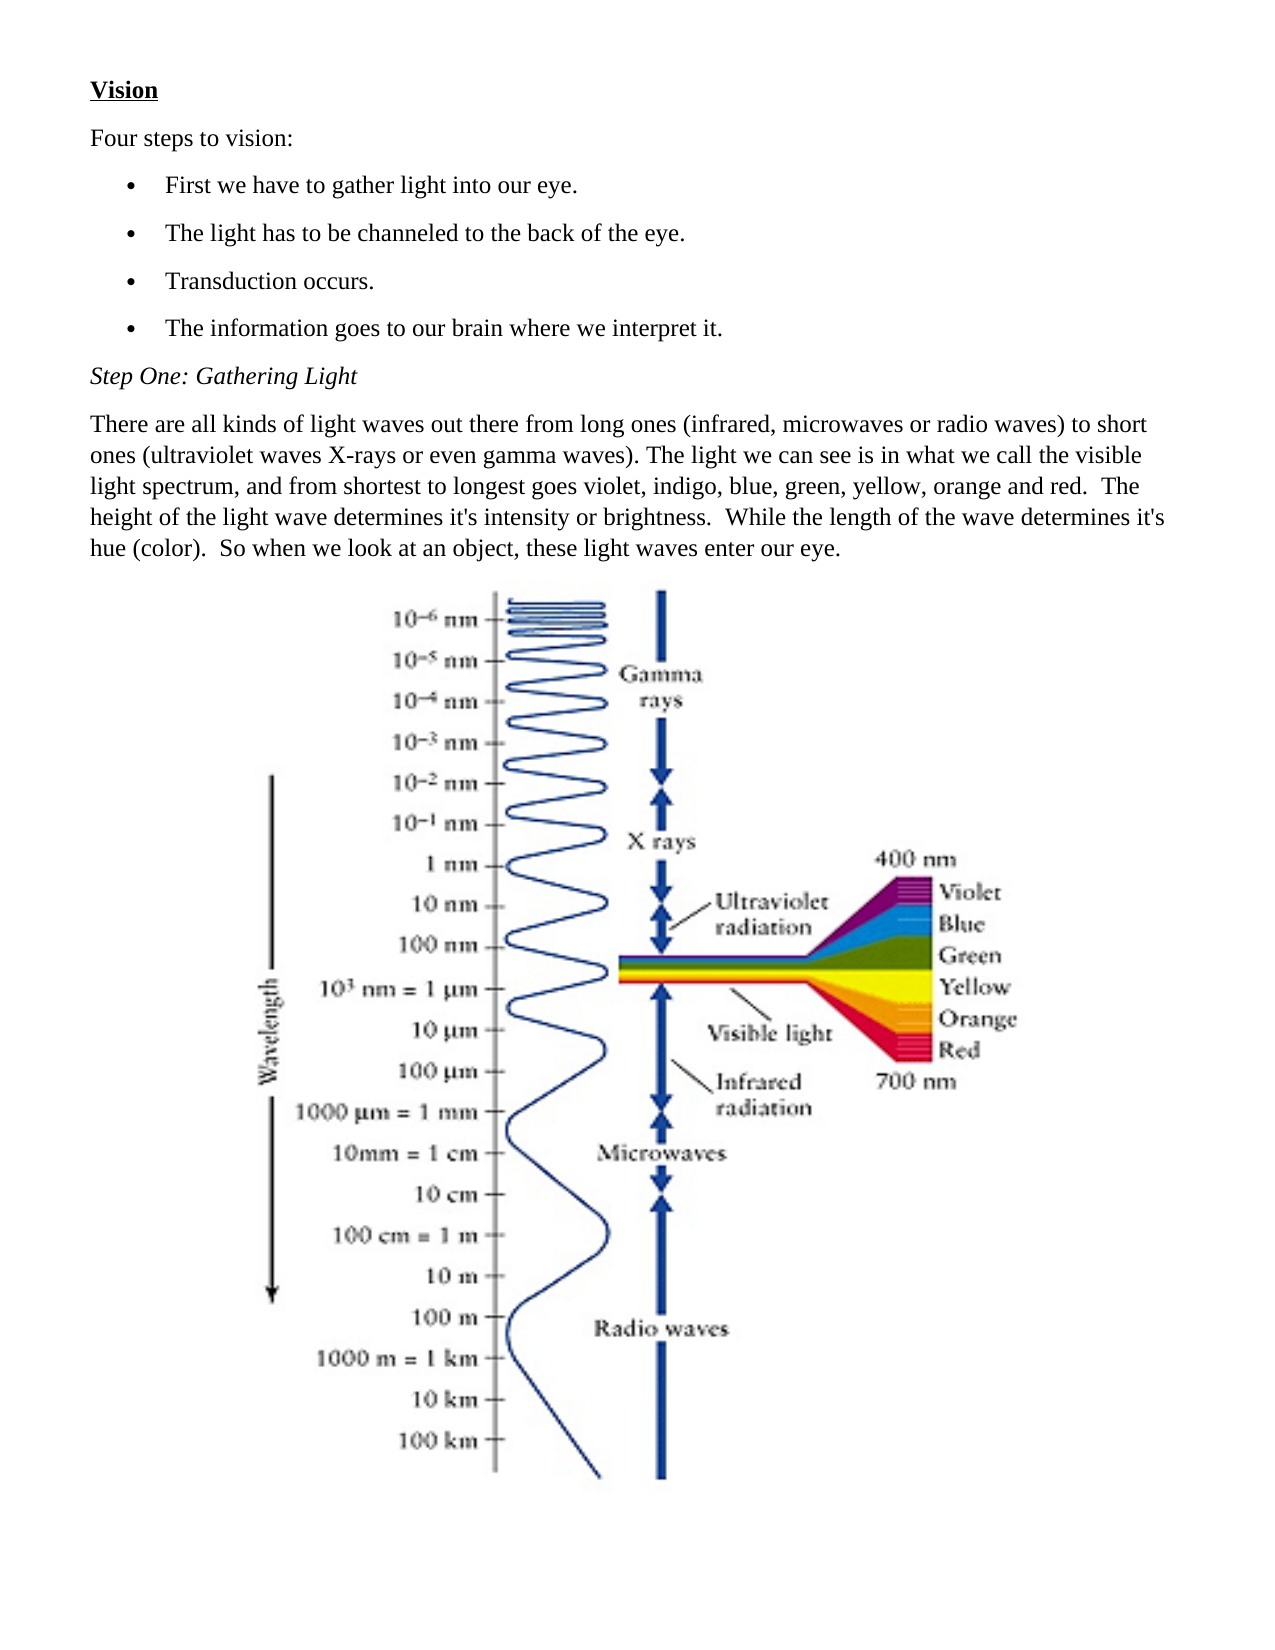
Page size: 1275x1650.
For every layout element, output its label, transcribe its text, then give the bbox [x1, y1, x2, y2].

text Four steps to vision: [90, 123, 1185, 151]
list The light has to be channeled to the back of the eye. [127, 218, 1185, 247]
list Transduction occurs. [127, 266, 1185, 294]
text There are all kinds of light waves out there from long ones (infrared, microwaves or radio waves) to short ones (ultraviolet waves X-rays or even gamma waves). The light we can see is in what we call the visible light spectrum, and from shortest to longest goes violet, indigo, blue, green, yellow, orange and red. The height of the light wave determines it's intensity or brightness. While the length of the wave determines it's hue (color). So when we look at an object, these light waves enter our eye. [90, 409, 1185, 562]
text Step One: Gathering Light [90, 361, 1185, 390]
list First we have to gather light into our eye. [127, 170, 1185, 199]
text Vision [90, 75, 1185, 104]
list The information goes to our brain where we interpret it. [127, 313, 1185, 342]
picture [243, 580, 1033, 1494]
